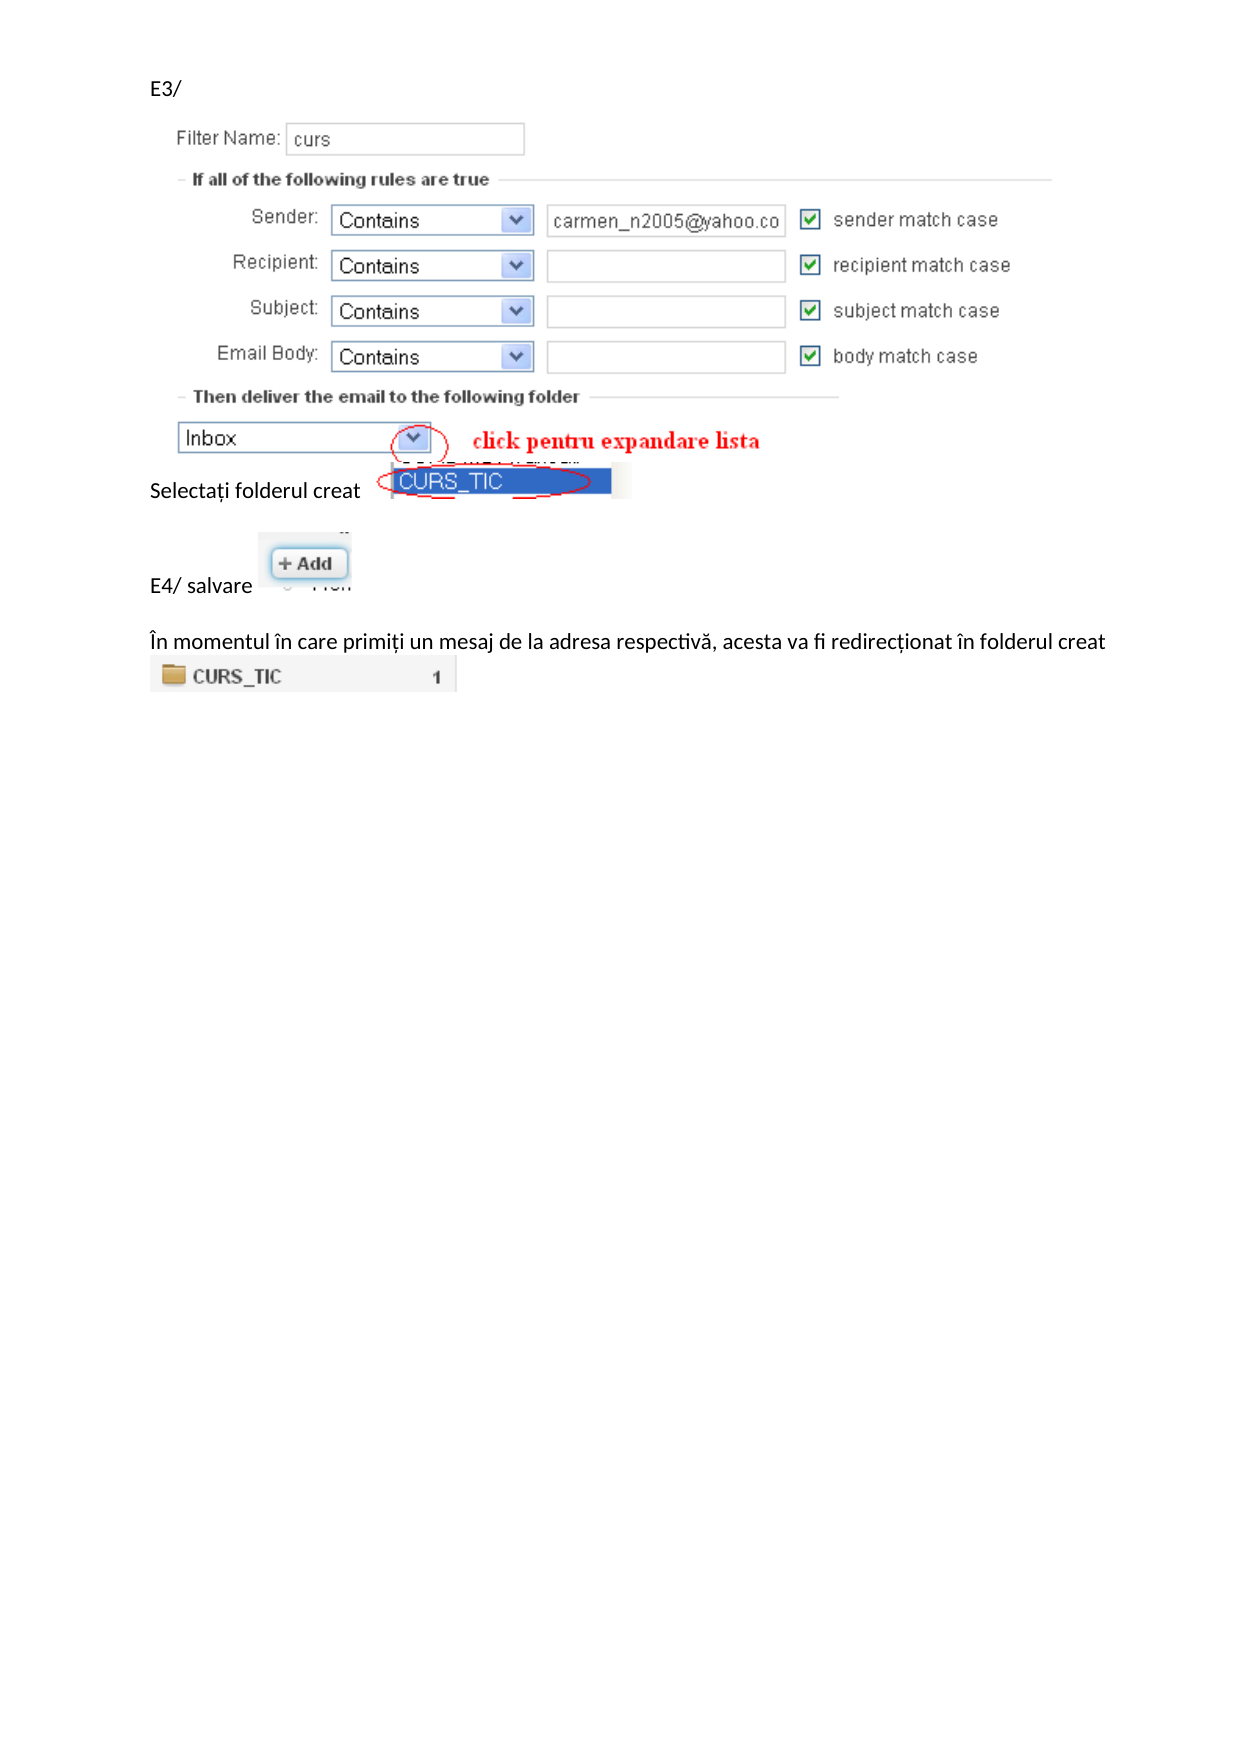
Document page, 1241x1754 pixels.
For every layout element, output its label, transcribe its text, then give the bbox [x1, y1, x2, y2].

picture [150, 101, 1063, 499]
text În momentul în care primiţi un mesaj de la adresa respectivă, acesta va fi redirecţionat în folderul creat [150, 627, 1137, 655]
text E3/ [150, 74, 1137, 102]
picture [150, 655, 468, 692]
text Selectaţi folderul creat [150, 463, 1137, 504]
picture [257, 532, 352, 594]
text E4/ salvare [150, 532, 1137, 599]
